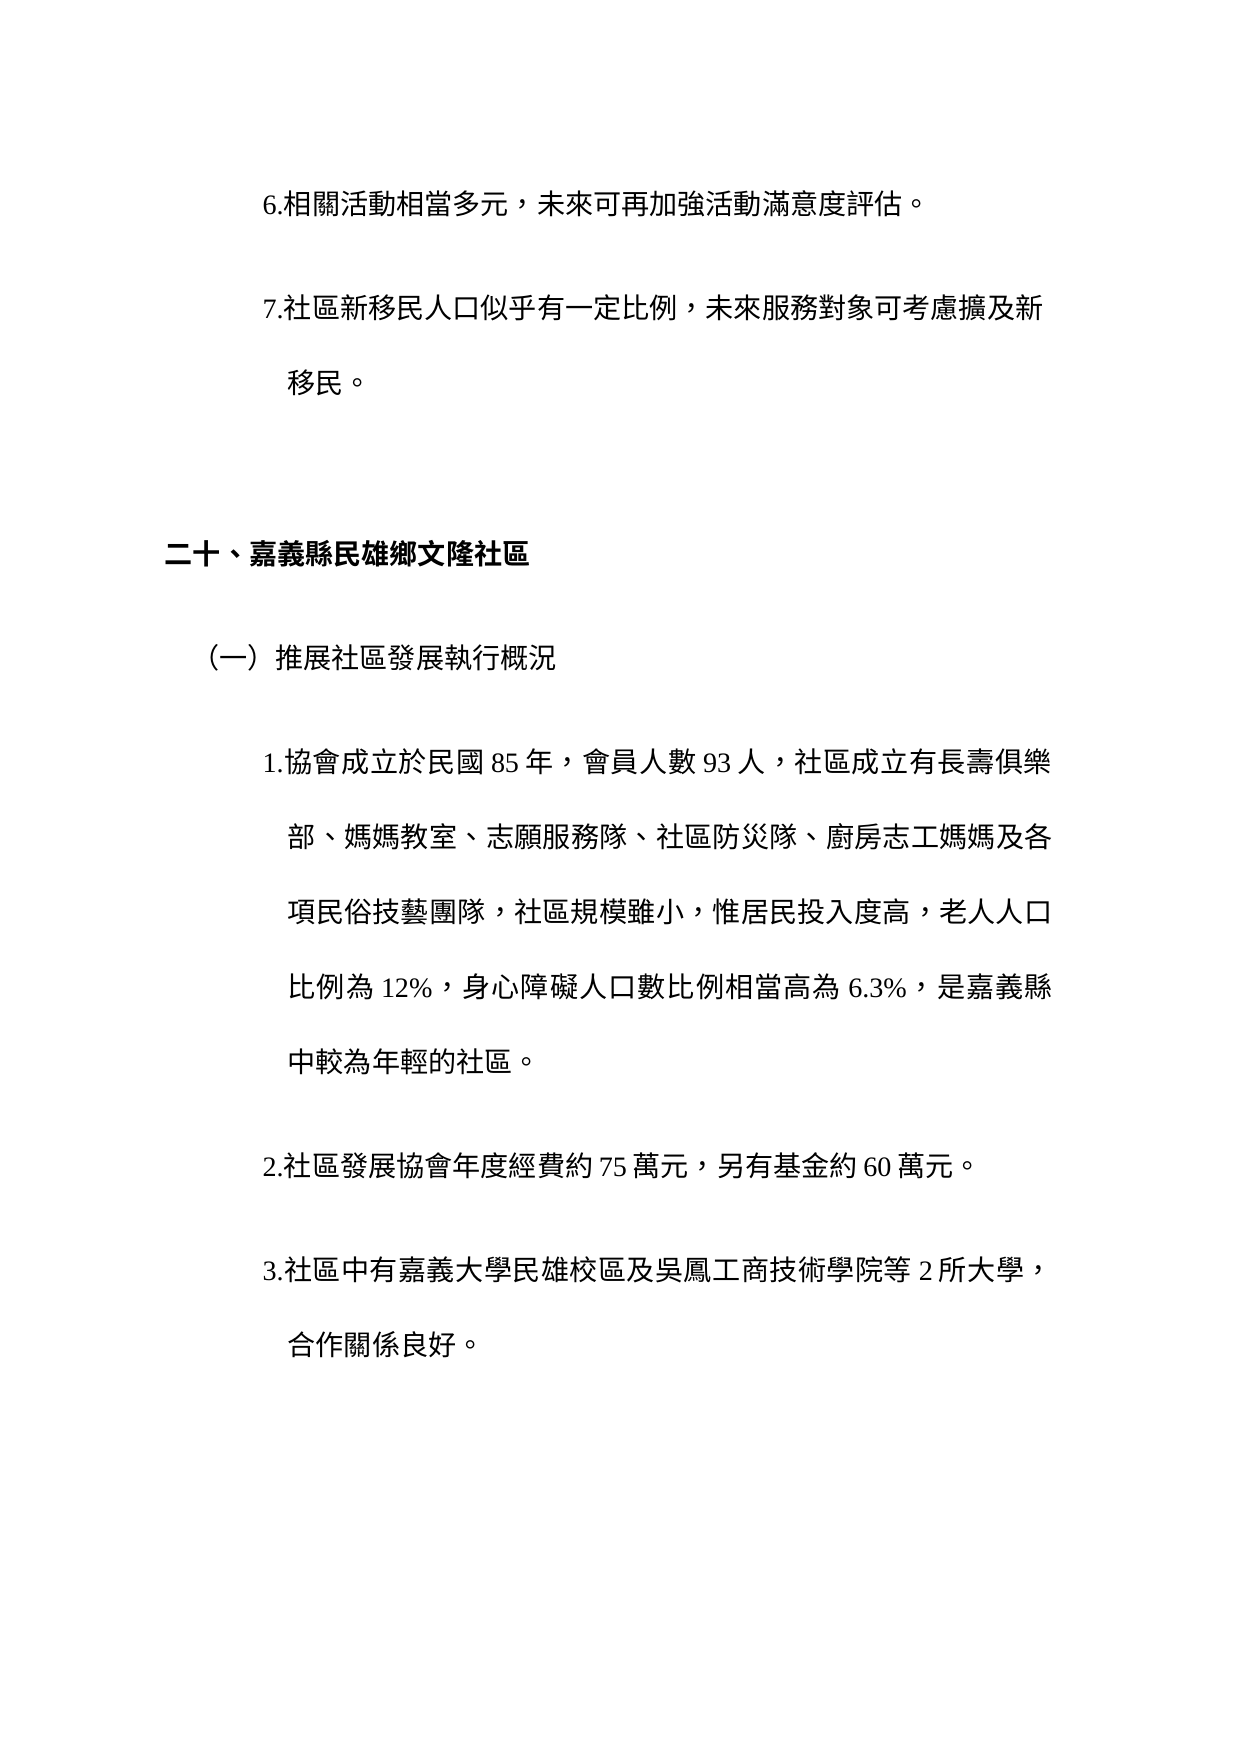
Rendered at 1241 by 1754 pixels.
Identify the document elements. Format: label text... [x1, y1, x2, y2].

text 7.社區新移民人口似乎有一定比例，未來服務對象可考慮擴及新移民。 [262, 269, 1053, 419]
text 6.相關活動相當多元，未來可再加強活動滿意度評估。 [262, 164, 1053, 239]
text 二十、嘉義縣民雄鄉文隆社區 [94, 514, 1053, 589]
text 3.社區中有嘉義大學民雄校區及吳鳳工商技術學院等2所大學，合作關係良好。 [262, 1231, 1053, 1381]
text （一）推展社區發展執行概況 [162, 619, 1053, 694]
text 1.協會成立於民國85年，會員人數93人，社區成立有長壽俱樂部、媽媽教室、志願服務隊、社區防災隊、廚房志工媽媽及各項民俗技藝團隊，社區規模雖小，惟居民投入度高，老人人口比例為12%，身心障礙人口數比例相當高為6.3%，是嘉義縣中較為年輕的社區。 [262, 723, 1053, 1098]
text 2.社區發展協會年度經費約75萬元，另有基金約60萬元。 [262, 1127, 1053, 1202]
